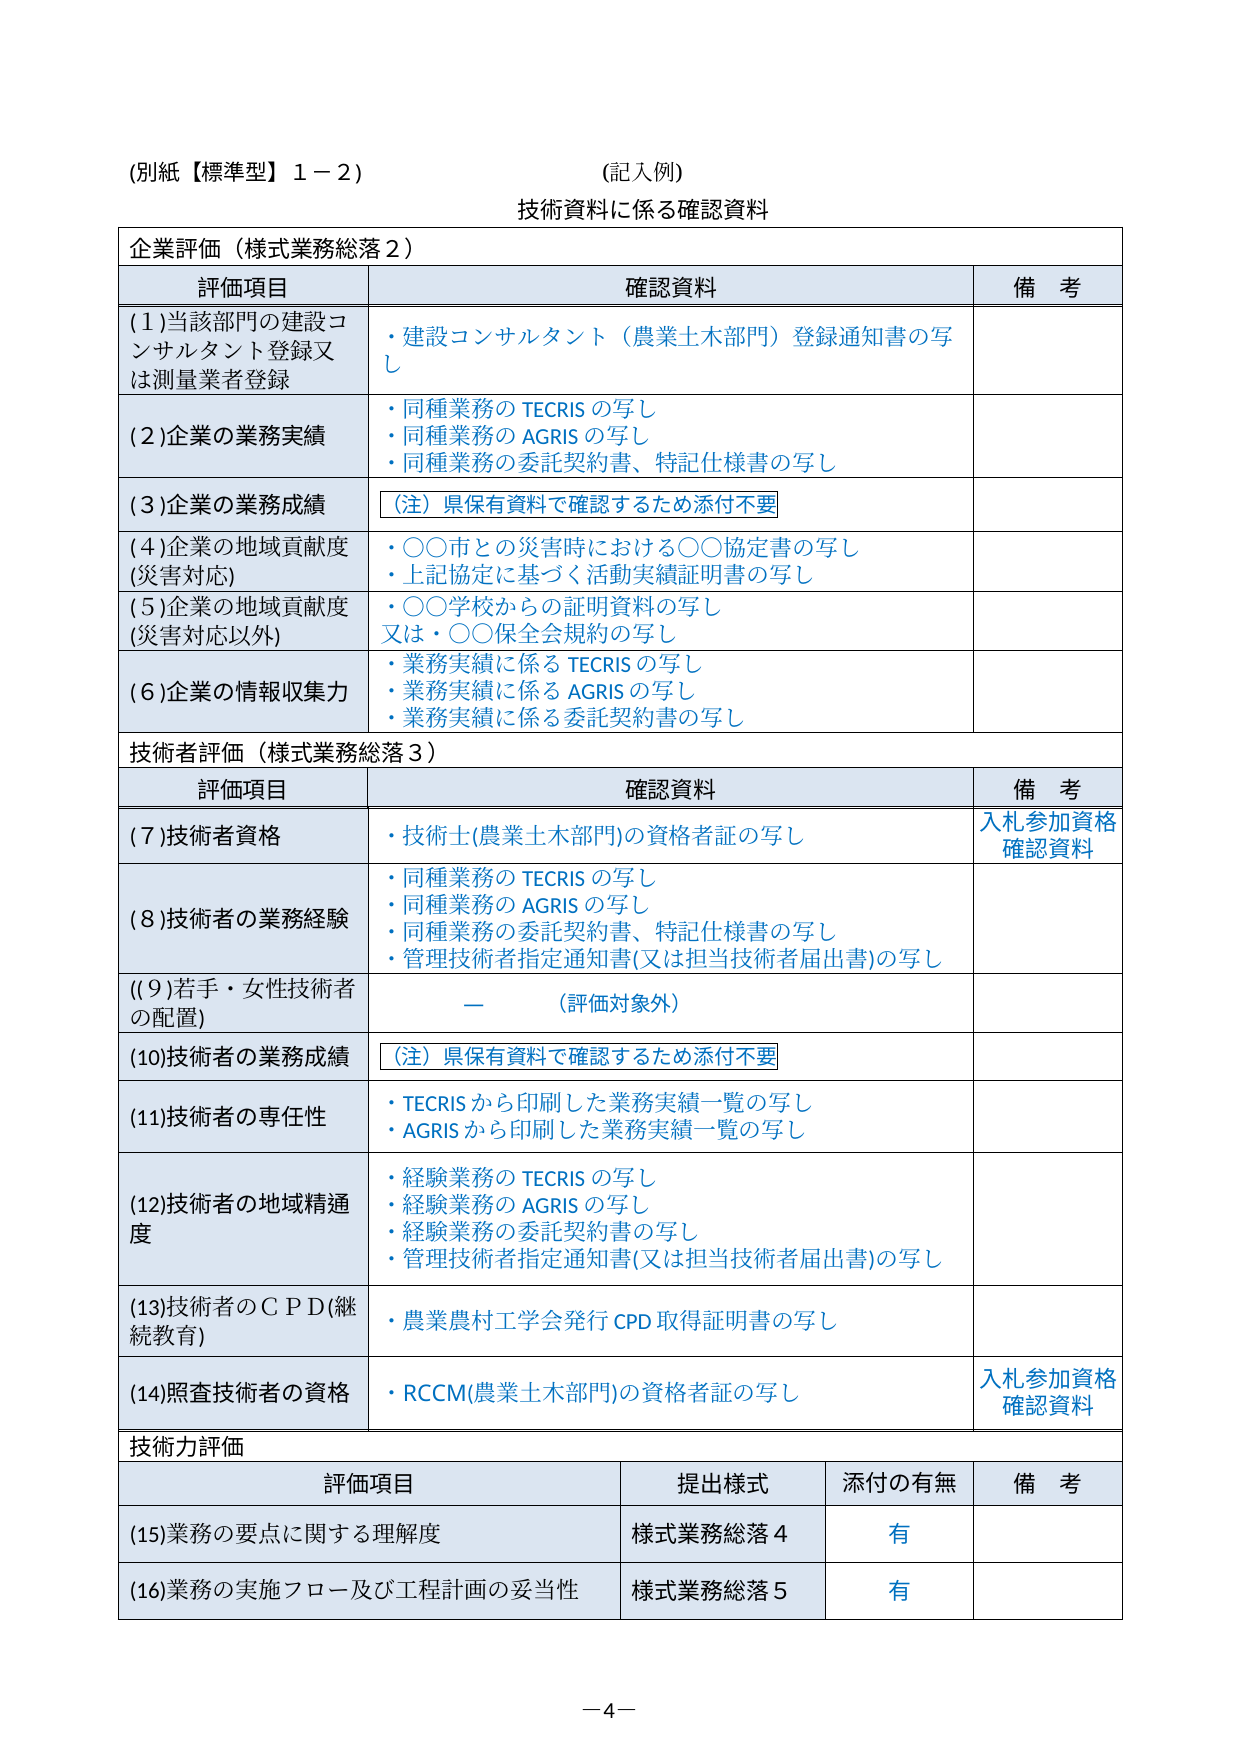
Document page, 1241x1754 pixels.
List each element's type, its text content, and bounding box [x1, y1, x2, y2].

table_cell [974, 974, 1122, 1032]
table_cell 入札参加資格確認資料 [974, 1357, 1122, 1429]
table_cell [974, 478, 1122, 531]
table_cell （注）県保有資料で確認するため添付不要 [369, 1033, 973, 1080]
table_cell ・TECRISから印刷した業務実績一覧の写し ・AGRISから印刷した業務実績一覧の写し [369, 1081, 973, 1152]
table_cell 入札参加資格確認資料 [974, 809, 1122, 863]
table_cell [974, 1563, 1122, 1619]
table_cell (14)照査技術者の資格 [119, 1357, 368, 1429]
table_cell (１)当該部門の建設コンサルタント登録又は測量業者登録 [119, 307, 368, 394]
table_cell 確認資料 [368, 768, 973, 806]
table_cell 提出様式 [621, 1462, 825, 1505]
table_cell (11)技術者の専任性 [119, 1081, 368, 1152]
table_cell 評価項目 [119, 1462, 620, 1505]
table_cell ・○○市との災害時における○○協定書の写し ・上記協定に基づく活動実績証明書の写し [369, 532, 973, 591]
table_cell ・業務実績に係るTECRISの写し ・業務実績に係るAGRISの写し ・業務実績に係る委託契約書の写し [369, 651, 973, 732]
table_cell [974, 395, 1122, 477]
table_cell 備 考 [974, 1462, 1122, 1505]
table_cell 評価項目 [119, 266, 368, 304]
table_cell ・経験業務のTECRISの写し ・経験業務のAGRISの写し ・経験業務の委託契約書の写し ・管理技術者指定通知書(又は担当技術者届出書)の写し [369, 1153, 973, 1285]
table_cell (12)技術者の地域精通度 [119, 1153, 368, 1285]
table_cell 有 [826, 1506, 973, 1562]
table_cell 備 考 [974, 768, 1122, 806]
table_cell [974, 1506, 1122, 1562]
table_cell 評価項目 [119, 768, 367, 806]
table_cell 確認資料 [369, 266, 973, 304]
table_cell 備 考 [974, 266, 1122, 304]
table_cell 添付の有無 [826, 1462, 973, 1505]
table_cell (13)技術者のＣＰＤ(継続教育) [119, 1286, 368, 1356]
table_cell (５)企業の地域貢献度(災害対応以外) [119, 592, 368, 650]
table_cell (15)業務の要点に関する理解度 [119, 1506, 620, 1562]
table_cell [974, 307, 1122, 394]
table_cell ((９)若手・女性技術者の配置) [119, 974, 368, 1032]
table_cell 有 [826, 1563, 973, 1619]
table_cell (２)企業の業務実績 [119, 395, 368, 477]
table_cell ・農業農村工学会発行CPD取得証明書の写し [369, 1286, 973, 1356]
table_cell ・建設コンサルタント（農業土木部門）登録通知書の写し [369, 307, 973, 394]
table_cell ・RCCM(農業土木部門)の資格者証の写し [369, 1357, 973, 1429]
table_cell ・技術士(農業土木部門)の資格者証の写し [369, 809, 973, 863]
table_cell 様式業務総落４ [621, 1506, 825, 1562]
table_cell [974, 532, 1122, 591]
table_cell 様式業務総落５ [621, 1563, 825, 1619]
table_cell (７)技術者資格 [119, 809, 368, 863]
table_cell (４)企業の地域貢献度(災害対応) [119, 532, 368, 591]
table_cell ・○○学校からの証明資料の写し 又は・○○保全会規約の写し [369, 592, 973, 650]
table_cell [974, 1286, 1122, 1356]
table_cell [118, 188, 1122, 227]
table_cell 企業評価（様式業務総落２） [119, 228, 1122, 265]
table_cell [974, 651, 1122, 732]
table_cell (６)企業の情報収集力 [119, 651, 368, 732]
table_cell 技術力評価 [119, 1432, 1122, 1461]
table_cell （注）県保有資料で確認するため添付不要 [369, 478, 973, 531]
table_cell [974, 864, 1122, 973]
table_cell [974, 1033, 1122, 1080]
table_cell 技術者評価（様式業務総落３） [119, 733, 1122, 767]
table_cell ・同種業務のTECRISの写し ・同種業務のAGRISの写し ・同種業務の委託契約書、特記仕様書の写し ・管理技術者指定通知書(又は担当技術者届出書)の写し [369, 864, 973, 973]
table_cell (10)技術者の業務成績 [119, 1033, 368, 1080]
table_header (別紙【標準型】１－２) (記入例) [118, 150, 1122, 188]
table_cell [974, 1153, 1122, 1285]
table_cell ・同種業務のTECRISの写し ・同種業務のAGRISの写し ・同種業務の委託契約書、特記仕様書の写し [369, 395, 973, 477]
table_cell (３)企業の業務成績 [119, 478, 368, 531]
table_cell [974, 592, 1122, 650]
table_cell ― （評価対象外） [369, 974, 973, 1032]
table_cell [974, 1081, 1122, 1152]
table_cell (８)技術者の業務経験 [119, 864, 368, 973]
table_cell (16)業務の実施フロー及び工程計画の妥当性 [119, 1563, 620, 1619]
